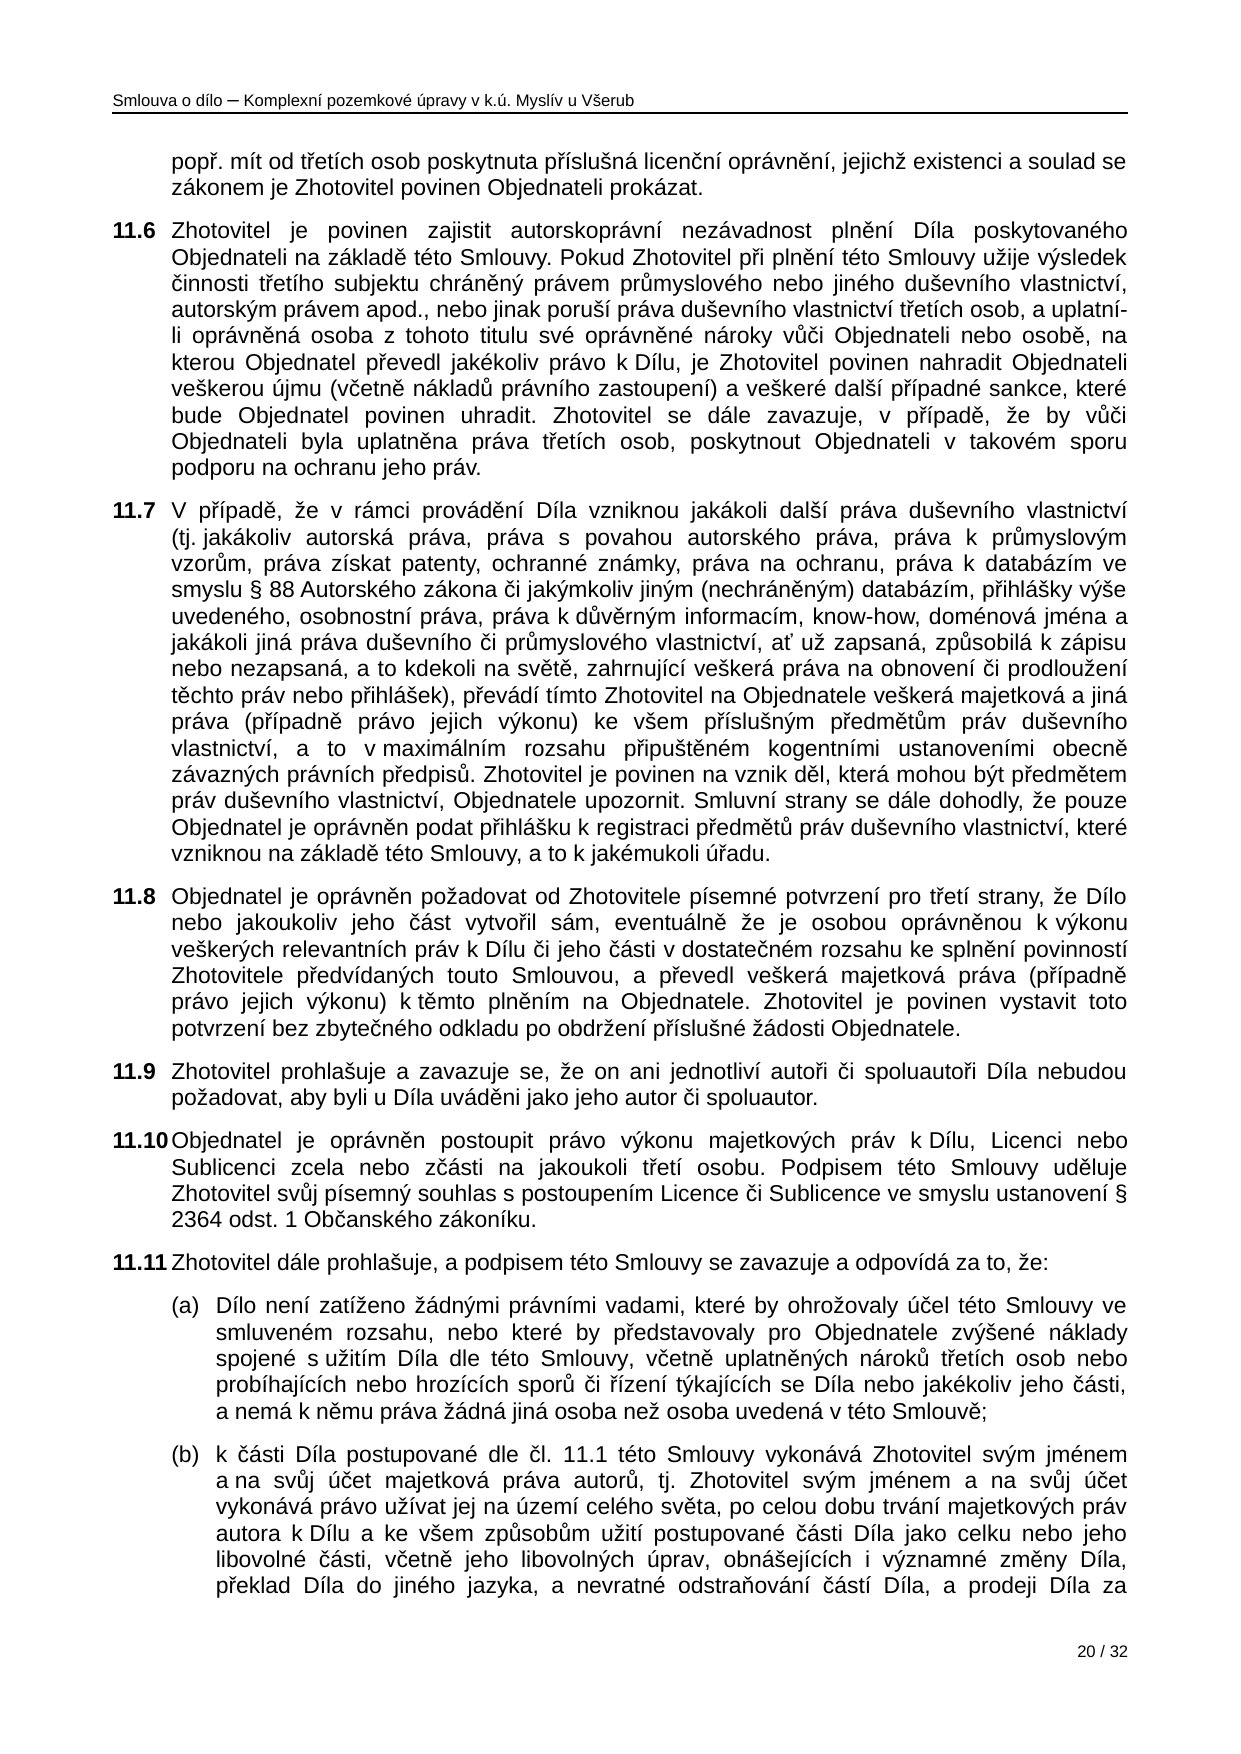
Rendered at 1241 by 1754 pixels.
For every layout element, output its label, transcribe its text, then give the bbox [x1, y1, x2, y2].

text V případě, že v rámci provádění Díla vzniknou jakákoli další práva duševního vlastnictví (tj. jakákoliv autorská práva, práva s povahou autorského práva, práva k průmyslovým vzorům, práva získat patenty, ochranné známky, práva na ochranu, práva k databázím ve smyslu § 88 Autorského zákona či jakýmkoliv jiným (nechráněným) databázím, přihlášky výše uvedeného, osobnostní práva, práva k důvěrným informacím, know-how, doménová jména a jakákoli jiná práva duševního či průmyslového vlastnictví, ať už zapsaná, způsobilá k zápisu nebo nezapsaná, a to kdekoli na světě, zahrnující veškerá práva na obnovení či prodloužení těchto práv nebo přihlášek), převádí tímto Zhotovitel na Objednatele veškerá majetková a jiná práva (případně právo jejich výkonu) ke všem příslušným předmětům práv duševního vlastnictví, a to v maximálním rozsahu připuštěném kogentními ustanoveními obecně závazných právních předpisů. Zhotovitel je povinen na vznik děl, která mohou být předmětem práv duševního vlastnictví, Objednatele upozornit. Smluvní strany se dále dohodly, že pouze Objednatel je oprávněn podat přihlášku k registraci předmětů práv duševního vlastnictví, které vzniknou na základě této Smlouvy, a to k jakémukoli úřadu. [112, 497, 1128, 866]
text Objednatel je oprávněn požadovat od Zhotovitele písemné potvrzení pro třetí strany, že Dílo nebo jakoukoliv jeho část vytvořil sám, eventuálně že je osobou oprávněnou k výkonu veškerých relevantních práv k Dílu či jeho části v dostatečném rozsahu ke splnění povinností Zhotovitele předvídaných touto Smlouvou, a převedl veškerá majetková práva (případně právo jejich výkonu) k těmto plněním na Objednatele. Zhotovitel je povinen vystavit toto potvrzení bez zbytečného odkladu po obdržení příslušné žádosti Objednatele. [112, 883, 1128, 1041]
text Objednatel je oprávněn postoupit právo výkonu majetkových práv k Dílu, Licenci nebo Sublicenci zcela nebo zčásti na jakoukoli třetí osobu. Podpisem této Smlouvy uděluje Zhotovitel svůj písemný souhlas s postoupením Licence či Sublicence ve smyslu ustanovení § 2364 odst. 1 Občanského zákoníku. [112, 1127, 1128, 1232]
list Dílo není zatíženo žádnými právními vadami, které by ohrožovaly účel této Smlouvy ve smluveném rozsahu, nebo které by představovaly pro Objednatele zvýšené náklady spojené s užitím Díla dle této Smlouvy, včetně uplatněných nároků třetích osob nebo probíhajících nebo hrozících sporů či řízení týkajících se Díla nebo jakékoliv jeho části, a nemá k němu práva žádná jiná osoba než osoba uvedená v této Smlouvě; [171, 1292, 1128, 1424]
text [171, 1441, 1128, 1599]
text Zhotovitel dále prohlašuje, a podpisem této Smlouvy se zavazuje a odpovídá za to, že: [112, 1249, 1128, 1276]
text Zhotovitel prohlašuje a zavazuje se, že on ani jednotliví autoři či spoluautoři Díla nebudou požadovat, aby byli u Díla uváděni jako jeho autor či spoluautor. [112, 1058, 1128, 1110]
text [112, 148, 1128, 200]
text Zhotovitel je povinen zajistit autorskoprávní nezávadnost plnění Díla poskytovaného Objednateli na základě této Smlouvy. Pokud Zhotovitel při plnění této Smlouvy užije výsledek činnosti třetího subjektu chráněný právem průmyslového nebo jiného duševního vlastnictví, autorským právem apod., nebo jinak poruší práva duševního vlastnictví třetích osob, a uplatní-li oprávněná osoba z tohoto titulu své oprávněné nároky vůči Objednateli nebo osobě, na kterou Objednatel převedl jakékoliv právo k Dílu, je Zhotovitel povinen nahradit Objednateli veškerou újmu (včetně nákladů právního zastoupení) a veškeré další případné sankce, které bude Objednatel povinen uhradit. Zhotovitel se dále zavazuje, v případě, že by vůči Objednateli byla uplatněna práva třetích osob, poskytnout Objednateli v takovém sporu podporu na ochranu jeho práv. [112, 217, 1128, 481]
